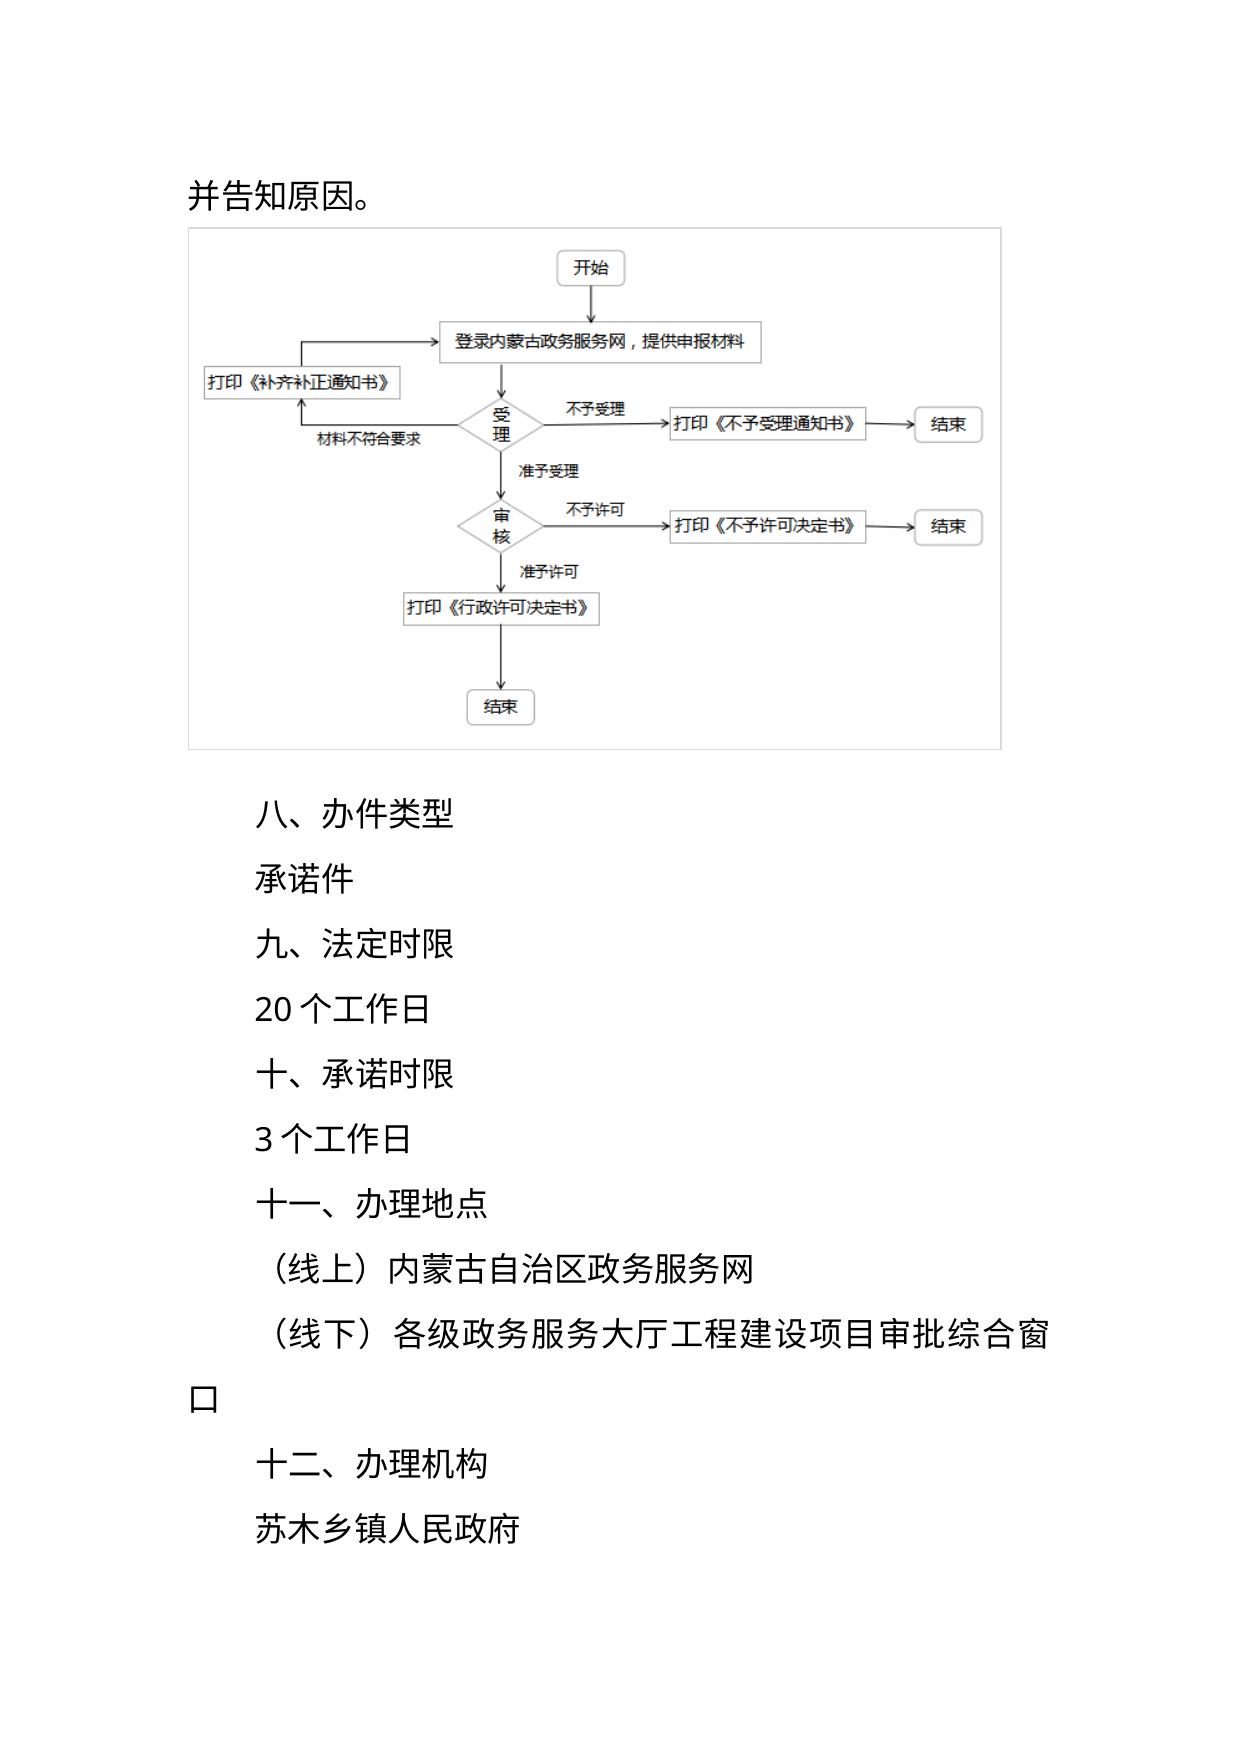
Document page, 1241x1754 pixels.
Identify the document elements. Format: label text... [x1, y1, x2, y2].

text 3个工作日 [187, 1104, 1053, 1169]
list 办理机构 [187, 1429, 1053, 1494]
list 办理地点 [187, 1169, 1053, 1234]
text 苏木乡镇人民政府 [187, 1494, 1053, 1559]
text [187, 162, 1053, 227]
picture [189, 229, 1000, 749]
list 法定时限 [187, 909, 1053, 974]
text 20个工作日 [187, 974, 1053, 1039]
text 承诺件 [187, 844, 1053, 909]
text （线上）内蒙古自治区政务服务网 [187, 1234, 1053, 1299]
list 办件类型 [187, 779, 1053, 844]
list 承诺时限 [187, 1039, 1053, 1104]
text （线下）各级政务服务大厅工程建设项目审批综合窗口 [187, 1299, 1053, 1429]
